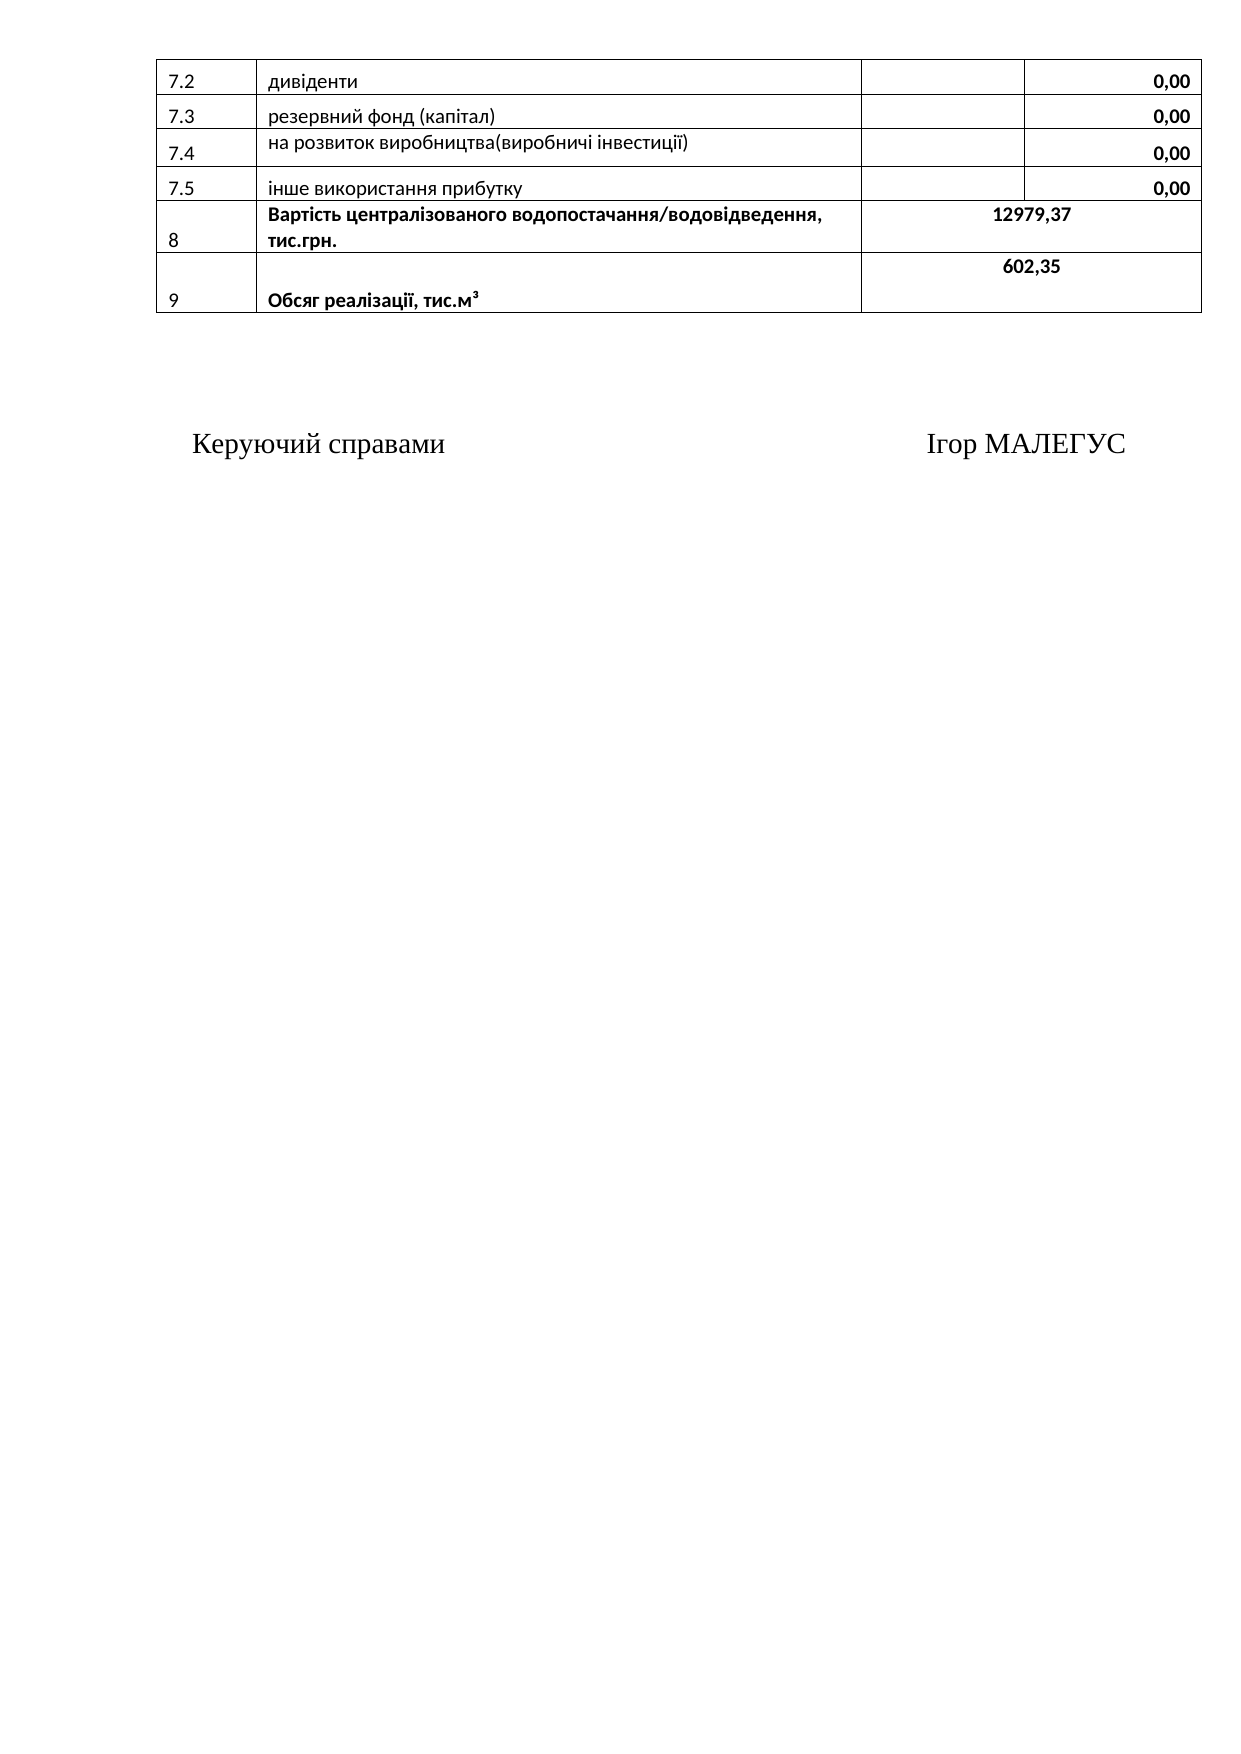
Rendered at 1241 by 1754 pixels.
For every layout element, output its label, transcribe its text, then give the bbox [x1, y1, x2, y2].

table_cell Обсяг реалізації, тис.м³ [257, 253, 861, 312]
table_cell 0,00 [1025, 167, 1201, 200]
table_cell 0,00 [1025, 95, 1201, 128]
table_cell [862, 60, 1024, 94]
table_cell 7.3 [157, 95, 256, 128]
table_cell [862, 95, 1024, 128]
table_cell резервний фонд (капітал) [257, 95, 861, 128]
table_cell інше використання прибутку [257, 167, 861, 200]
text Керуючий справами Ігор МАЛЕГУС [177, 427, 1181, 460]
table_cell Вартість централізованого водопостачання/водовідведення, тис.грн. [257, 201, 861, 252]
table_cell 7.2 [157, 60, 256, 94]
table_cell 7.5 [157, 167, 256, 200]
table_cell 0,00 [1025, 129, 1201, 166]
table_cell [862, 129, 1024, 166]
table_cell на розвиток виробництва(виробничі інвестиції) [257, 129, 861, 166]
table_cell 12979,37 [862, 201, 1201, 252]
table_cell 9 [157, 253, 256, 312]
table_cell 602,35 [862, 253, 1201, 312]
table_cell дивіденти [257, 60, 861, 94]
table_cell 7.4 [157, 129, 256, 166]
table_cell 0,00 [1025, 60, 1201, 94]
table_cell 8 [157, 201, 256, 252]
table_cell [862, 167, 1024, 200]
